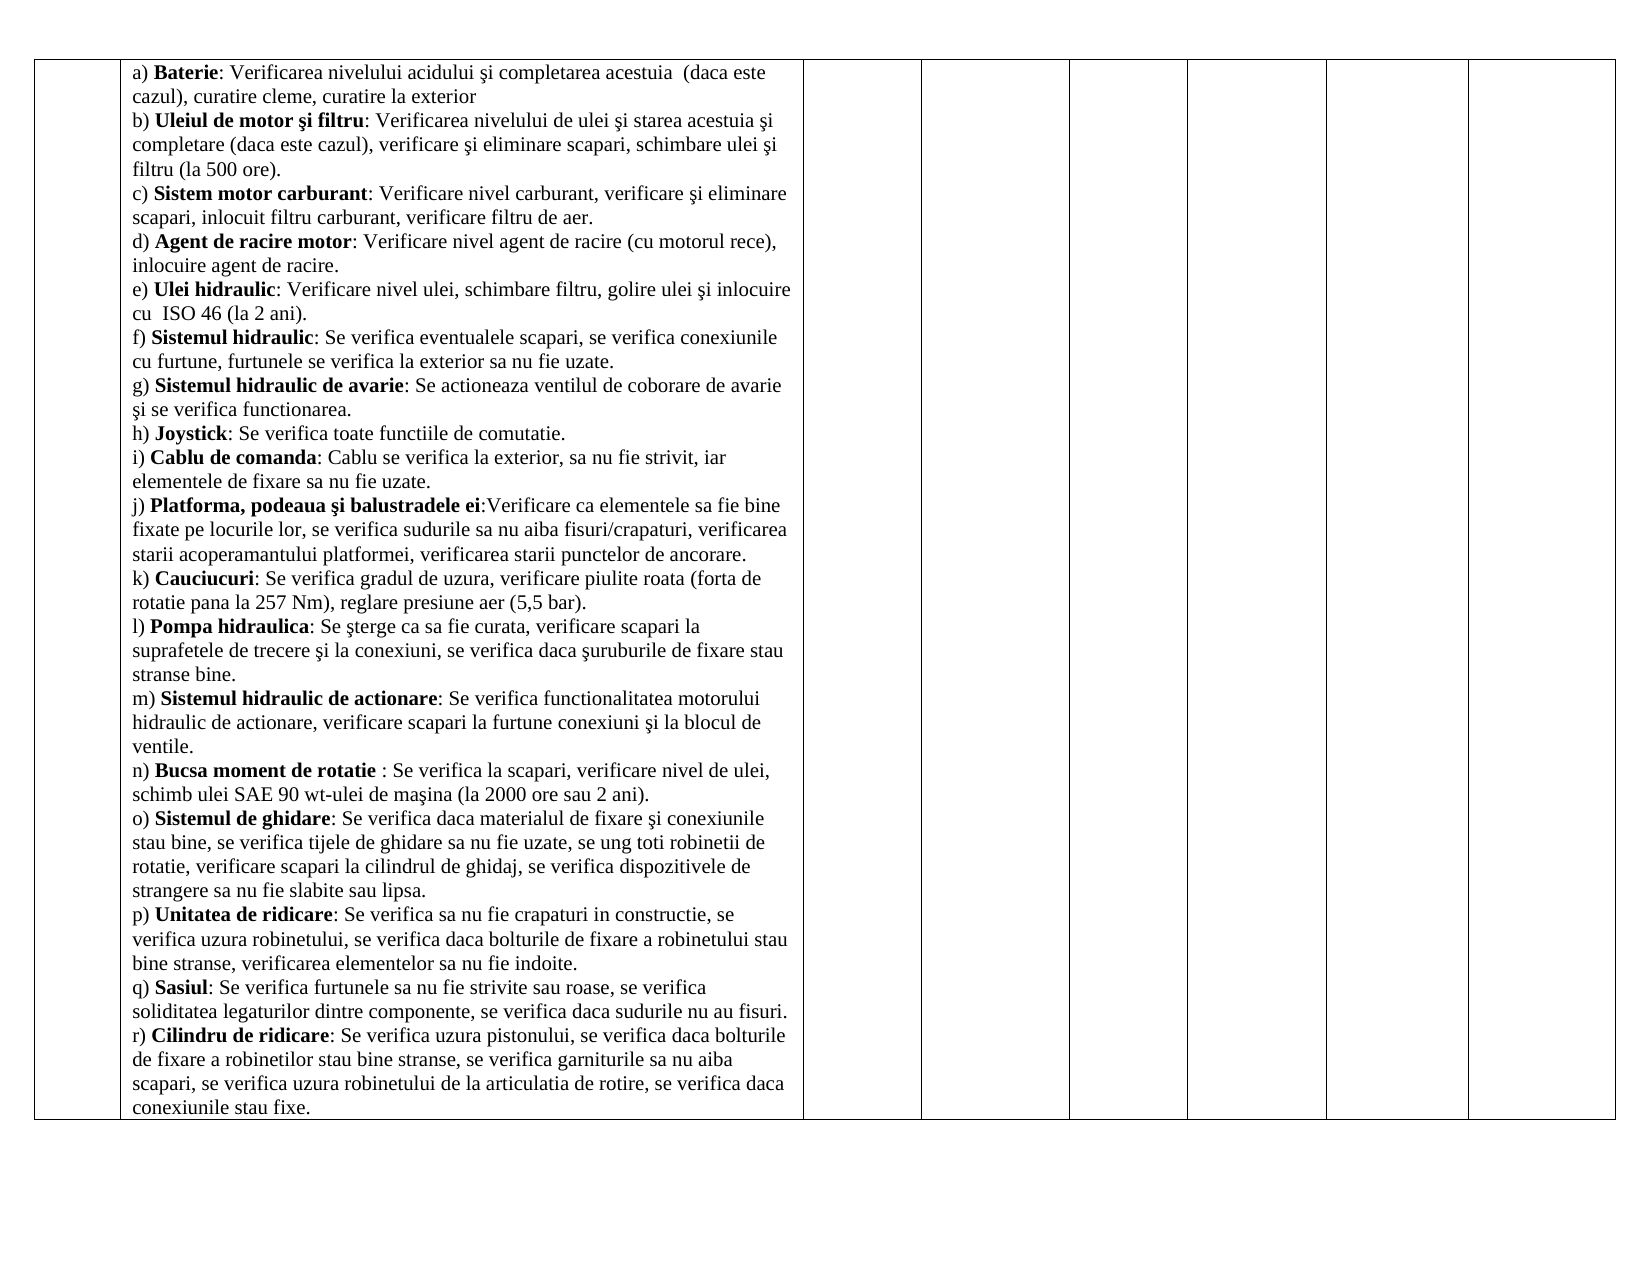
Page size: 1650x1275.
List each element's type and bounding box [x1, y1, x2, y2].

table_cell [35, 60, 120, 1119]
table_cell [121, 60, 803, 1119]
